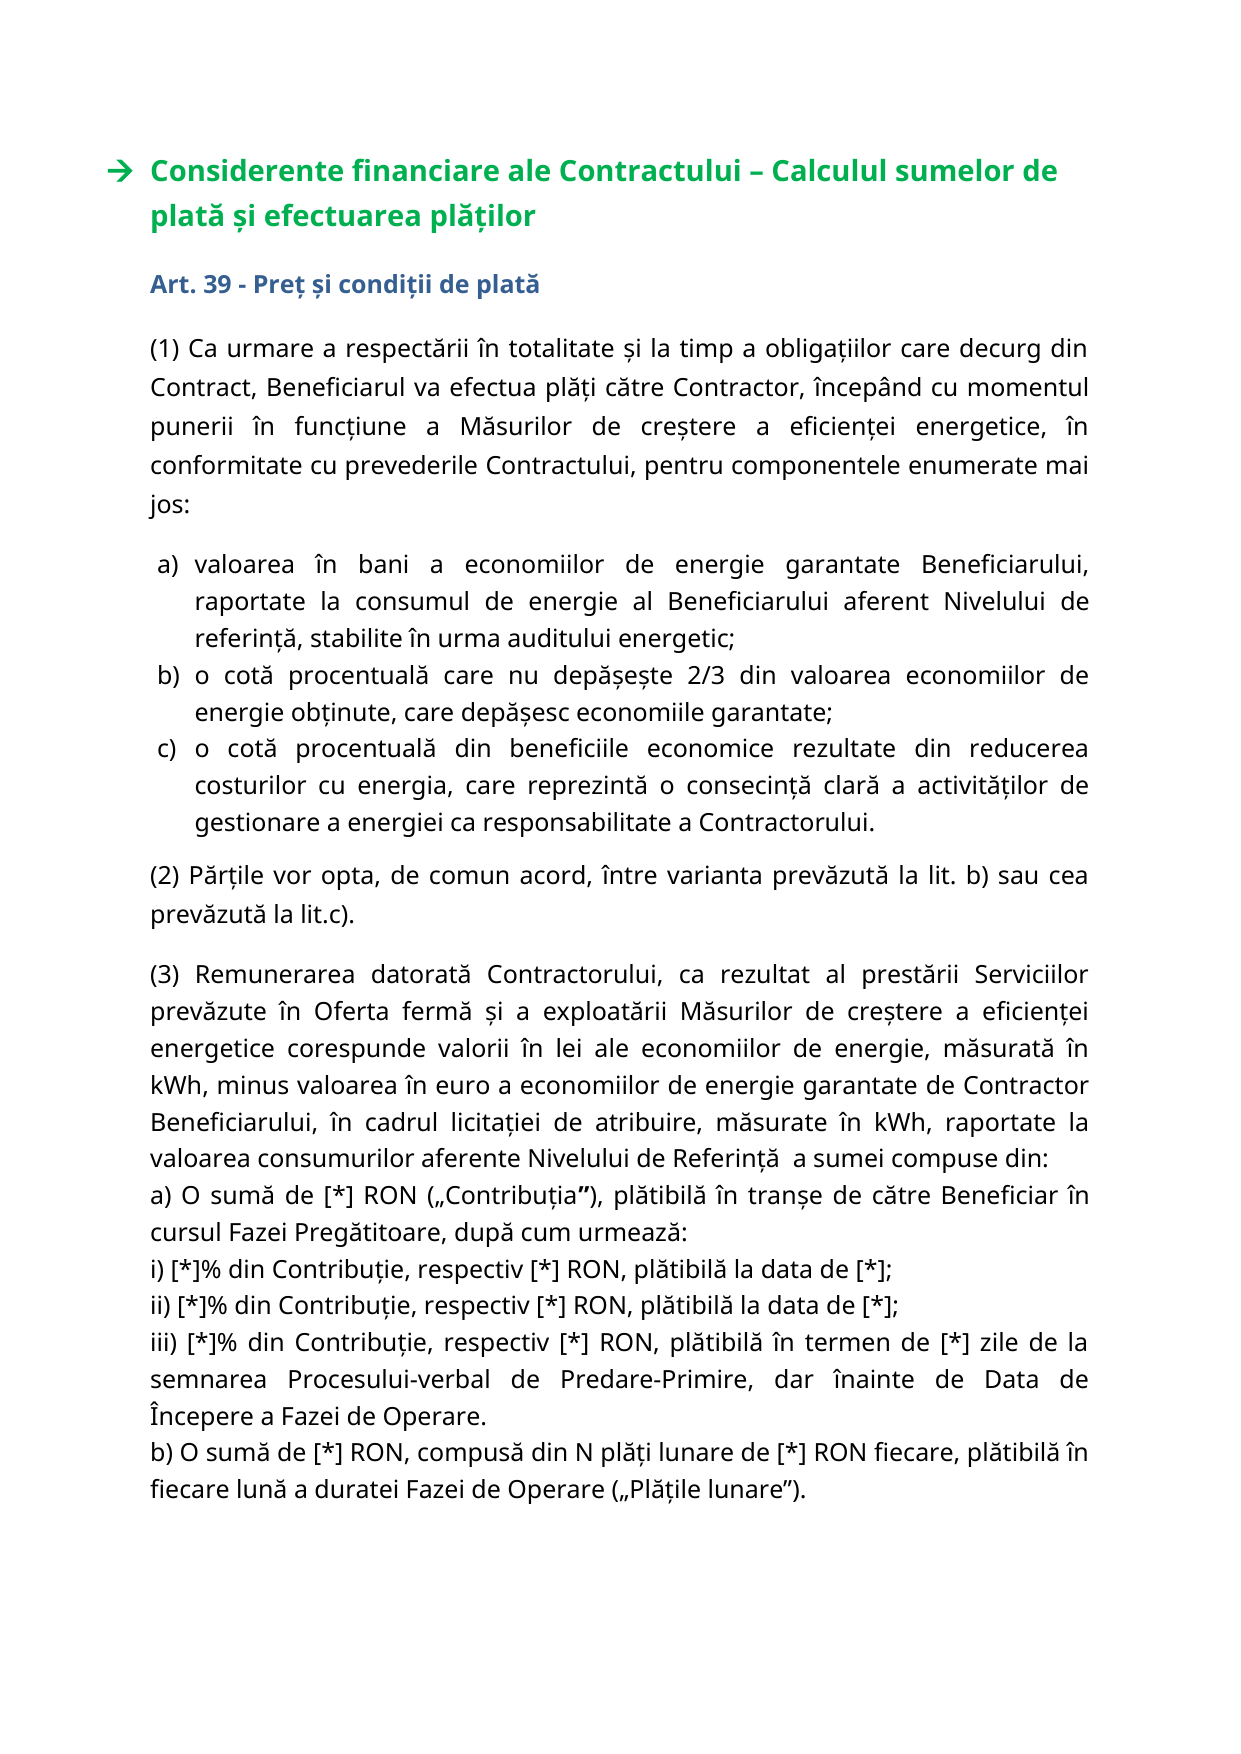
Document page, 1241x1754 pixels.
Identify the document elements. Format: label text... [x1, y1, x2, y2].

text ii) [*]% din Contribuție, respectiv [*] RON, plătibilă la data de [*]; [150, 1288, 1090, 1322]
text b) O sumă de [*] RON, compusă din N plăți lunare de [*] RON fiecare, plătibilă în fiecare lună a duratei Fazei de Operare („Plățile lunare”). [150, 1435, 1090, 1506]
text (1) Ca urmare a respectării în totalitate și la timp a obligațiilor care decurg din Contract, Beneficiarul va efectua plăți către Contractor, începând cu momentul punerii în funcțiune a Măsurilor de creștere a eficienței energetice, în conformitate cu prevederile Contractului, pentru componentele enumerate mai jos: [150, 330, 1090, 521]
list valoarea în bani a economiilor de energie garantate Beneficiarului, raportate la consumul de energie al Beneficiarului aferent Nivelului de referință, stabilite în urma auditului energetic; [157, 547, 1090, 655]
text a) O sumă de [*] RON („Contribuția”), plătibilă în tranşe de către Beneficiar în cursul Fazei Pregătitoare, după cum urmează: [150, 1178, 1090, 1248]
list o cotă procentuală din beneficiile economice rezultate din reducerea costurilor cu energia, care reprezintă o consecință clară a activităților de gestionare a energiei ca responsabilitate a Contractorului. [157, 731, 1090, 838]
text (2) Părțile vor opta, de comun acord, între varianta prevăzută la lit. b) sau cea prevăzută la lit.c). [150, 858, 1090, 931]
list o cotă procentuală care nu depășește 2/3 din valoarea economiilor de energie obținute, care depășesc economiile garantate; [157, 657, 1090, 728]
text (3) Remunerarea datorată Contractorului, ca rezultat al prestării Serviciilor prevăzute în Oferta fermă și a exploatării Măsurilor de creștere a eficienței energetice corespunde valorii în lei ale economiilor de energie, măsurată în kWh, minus valoarea în euro a economiilor de energie garantate de Contractor Beneficiarului, în cadrul licitației de atribuire, măsurate în kWh, raportate la valoarea consumurilor aferente Nivelului de Referință a sumei compuse din: [150, 957, 1090, 1175]
subtitle Considerente financiare ale Contractului – Calculul sumelor de plată și efectuarea plăților [106, 150, 1090, 235]
subtitle Art. 39 - Preț și condiții de plată [150, 266, 1090, 300]
text i) [*]% din Contribuție, respectiv [*] RON, plătibilă la data de [*]; [150, 1251, 1090, 1285]
text iii) [*]% din Contribuție, respectiv [*] RON, plătibilă în termen de [*] zile de la semnarea Procesului-verbal de Predare-Primire, dar înainte de Data de Începere a Fazei de Operare. [150, 1325, 1090, 1432]
